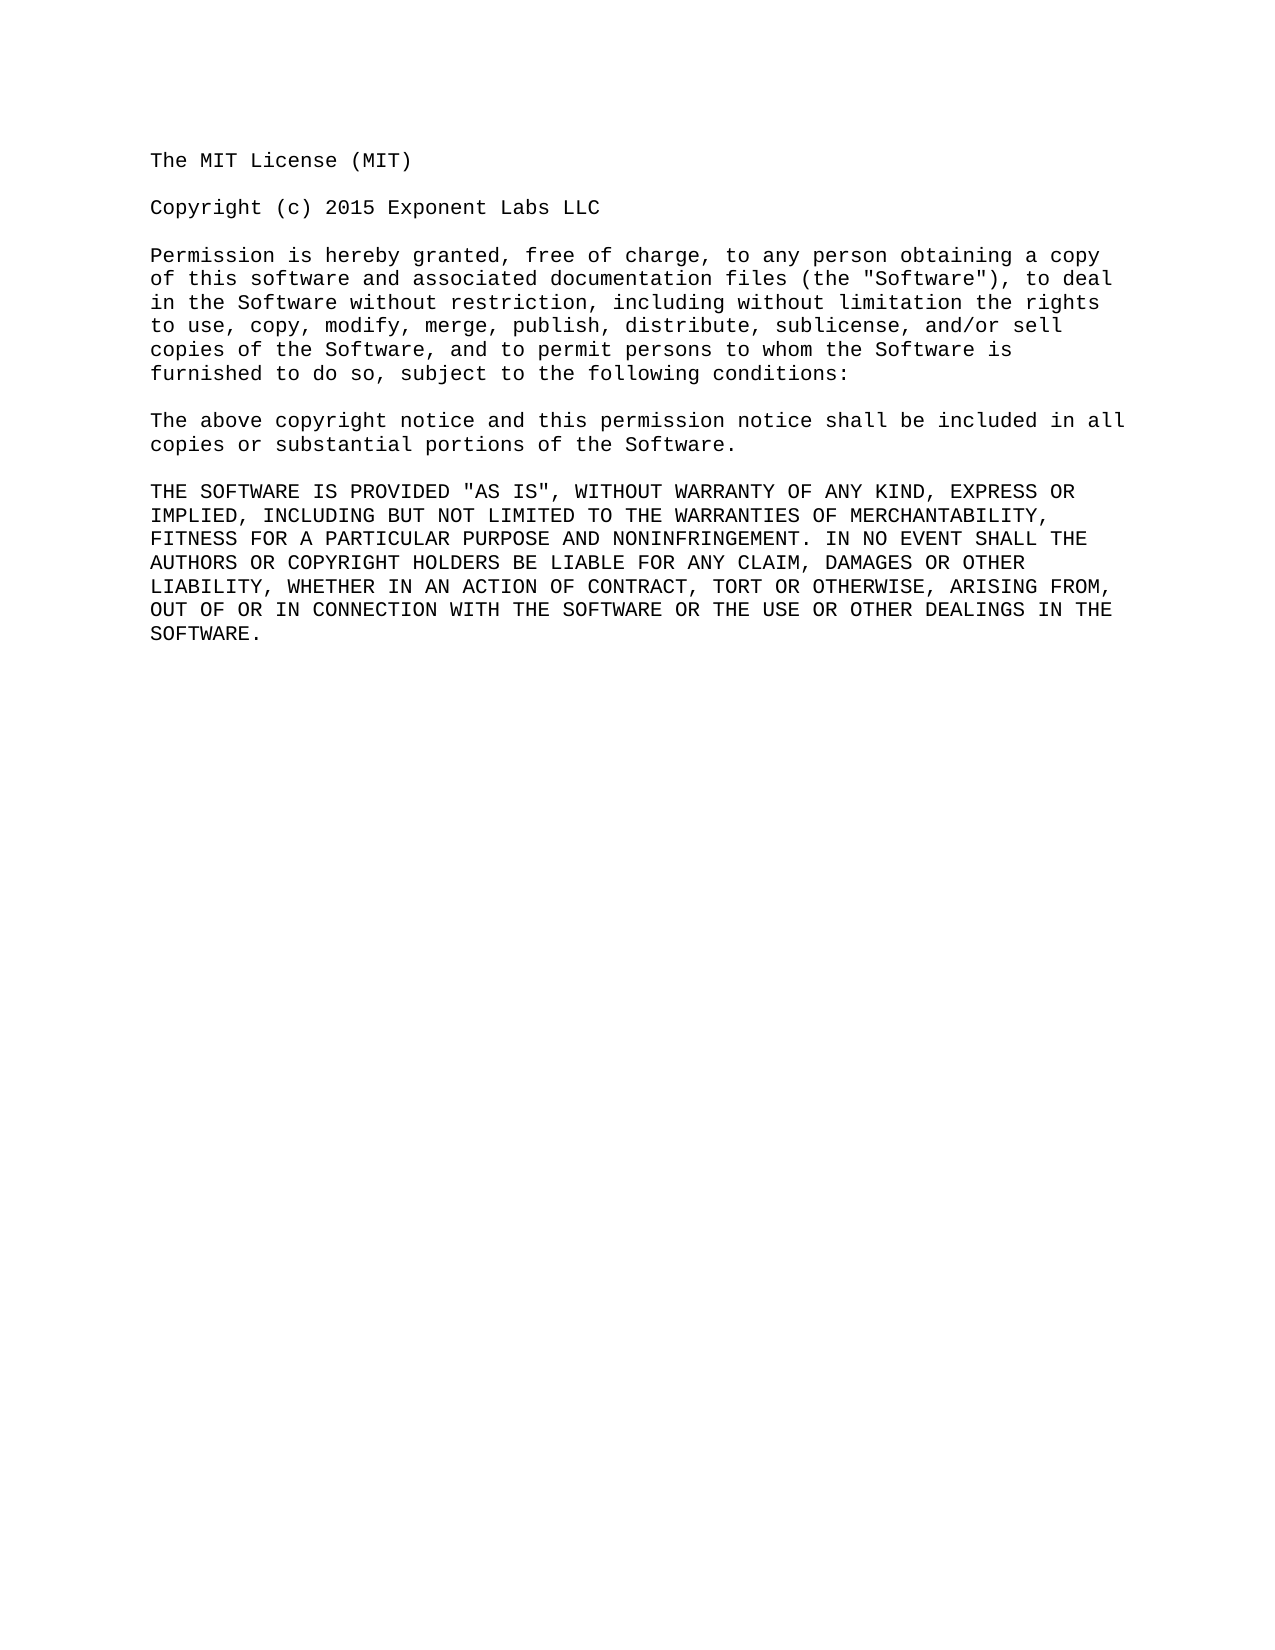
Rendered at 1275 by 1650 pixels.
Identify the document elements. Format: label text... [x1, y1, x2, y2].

text Copyright (c) 2015 Exponent Labs LLC [150, 197, 1125, 221]
text IMPLIED, INCLUDING BUT NOT LIMITED TO THE WARRANTIES OF MERCHANTABILITY, [150, 505, 1125, 528]
text FITNESS FOR A PARTICULAR PURPOSE AND NONINFRINGEMENT. IN NO EVENT SHALL THE [150, 528, 1125, 552]
text The MIT License (MIT) [150, 150, 1125, 174]
text furnished to do so, subject to the following conditions: [150, 363, 1125, 386]
text THE SOFTWARE IS PROVIDED "AS IS", WITHOUT WARRANTY OF ANY KIND, EXPRESS OR [150, 481, 1125, 505]
text in the Software without restriction, including without limitation the rights [150, 292, 1125, 316]
text OUT OF OR IN CONNECTION WITH THE SOFTWARE OR THE USE OR OTHER DEALINGS IN THE [150, 599, 1125, 623]
text The above copyright notice and this permission notice shall be included in all [150, 410, 1125, 434]
text Permission is hereby granted, free of charge, to any person obtaining a copy [150, 244, 1125, 268]
text AUTHORS OR COPYRIGHT HOLDERS BE LIABLE FOR ANY CLAIM, DAMAGES OR OTHER [150, 552, 1125, 576]
text of this software and associated documentation files (the "Software"), to deal [150, 268, 1125, 292]
text SOFTWARE. [150, 623, 1125, 647]
text LIABILITY, WHETHER IN AN ACTION OF CONTRACT, TORT OR OTHERWISE, ARISING FROM, [150, 576, 1125, 599]
text copies of the Software, and to permit persons to whom the Software is [150, 339, 1125, 363]
text to use, copy, modify, merge, publish, distribute, sublicense, and/or sell [150, 316, 1125, 339]
text copies or substantial portions of the Software. [150, 434, 1125, 457]
